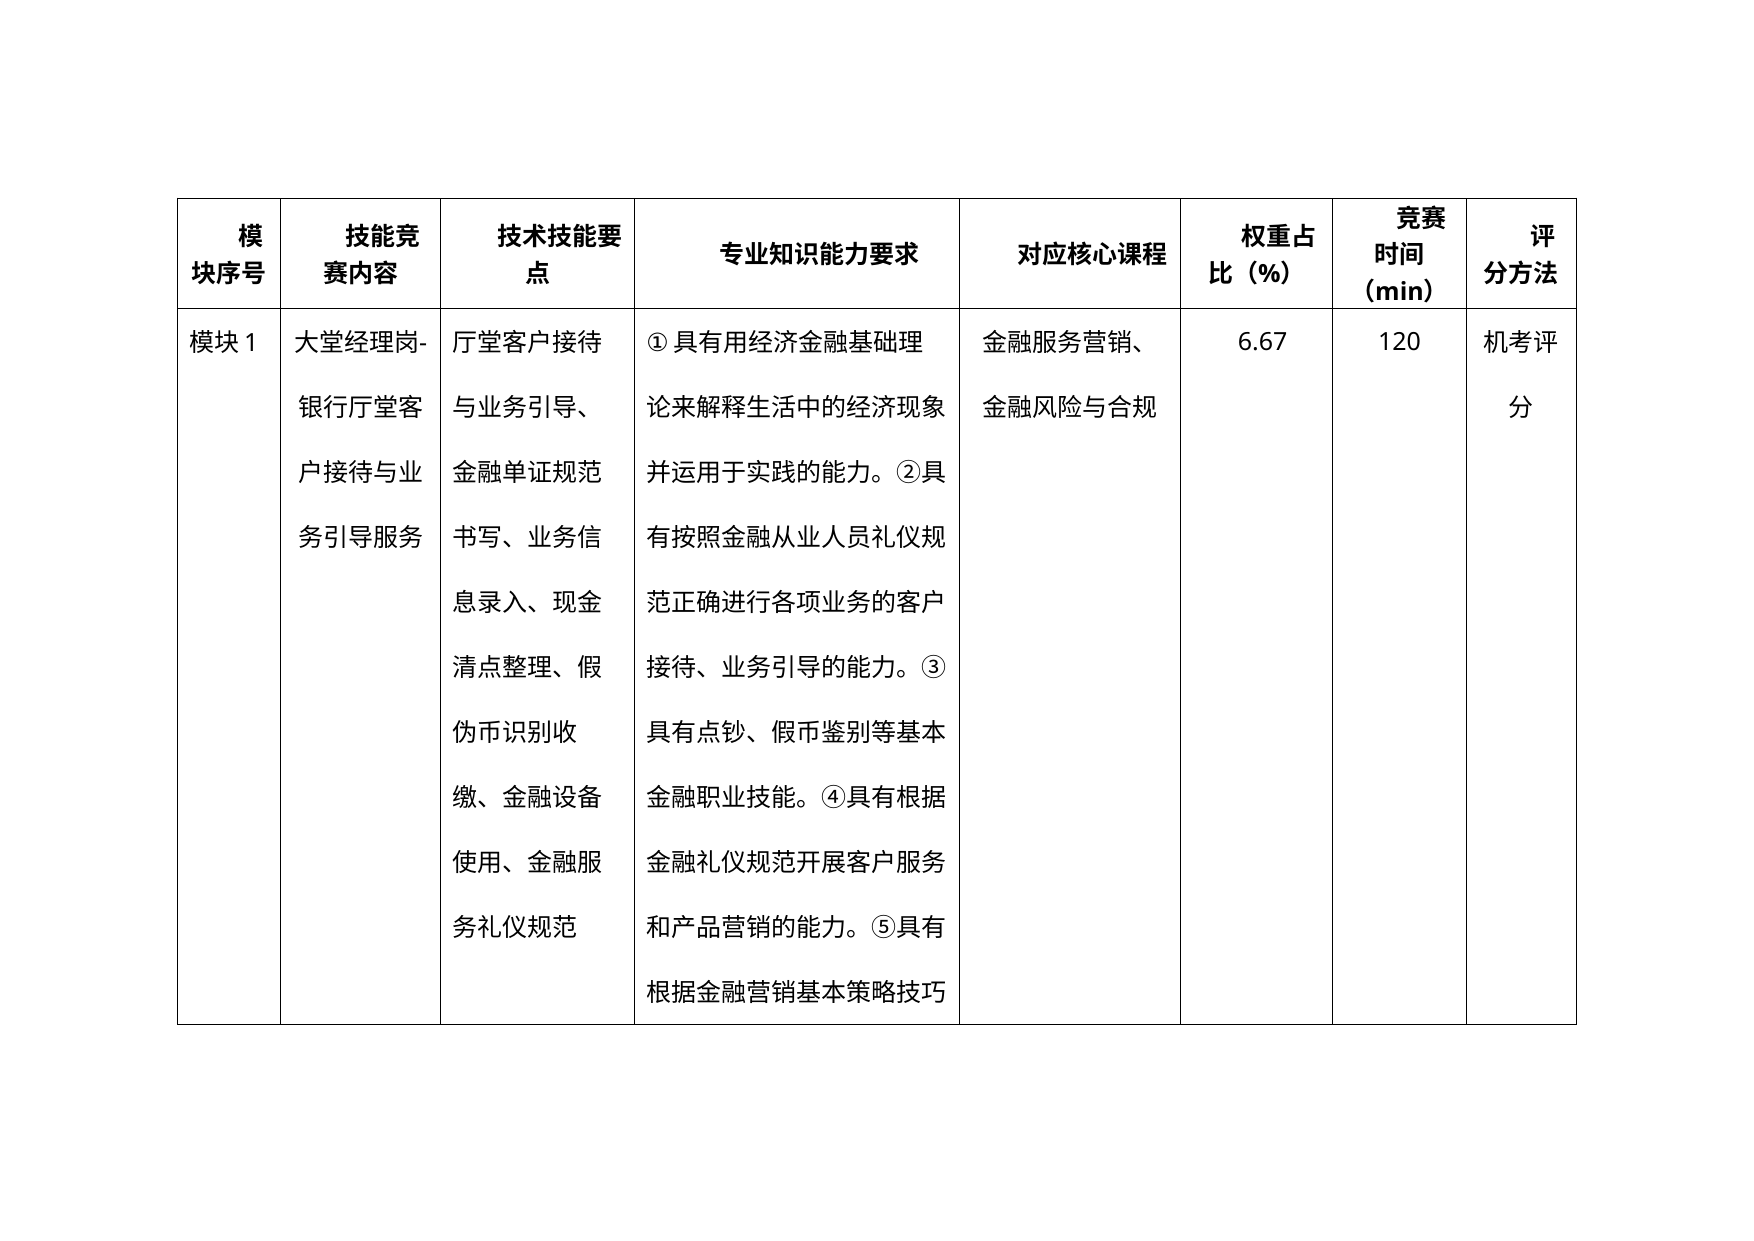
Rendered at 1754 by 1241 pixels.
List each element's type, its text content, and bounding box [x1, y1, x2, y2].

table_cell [281, 309, 440, 1023]
table_cell 机考评分 [1467, 309, 1576, 1023]
table_cell 模块序号 [178, 199, 280, 307]
table_cell 权重占比（%） [1181, 199, 1332, 307]
table_cell 120 [1333, 309, 1466, 1023]
table_cell 技术技能要点 [441, 199, 634, 307]
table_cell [441, 309, 634, 1023]
table_cell 6.67 [1181, 309, 1332, 1023]
table_cell 竞赛时间（min） [1333, 199, 1466, 307]
table_cell 金融服务营销、金融风险与合规 [960, 309, 1180, 1023]
table_cell 技能竞赛内容 [281, 199, 440, 307]
table_cell 对应核心课程 [960, 199, 1180, 307]
table_cell 模块1 [178, 309, 280, 1023]
table_cell 专业知识能力要求 [635, 199, 959, 307]
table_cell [635, 309, 959, 1023]
table_cell 评分方法 [1467, 199, 1576, 307]
